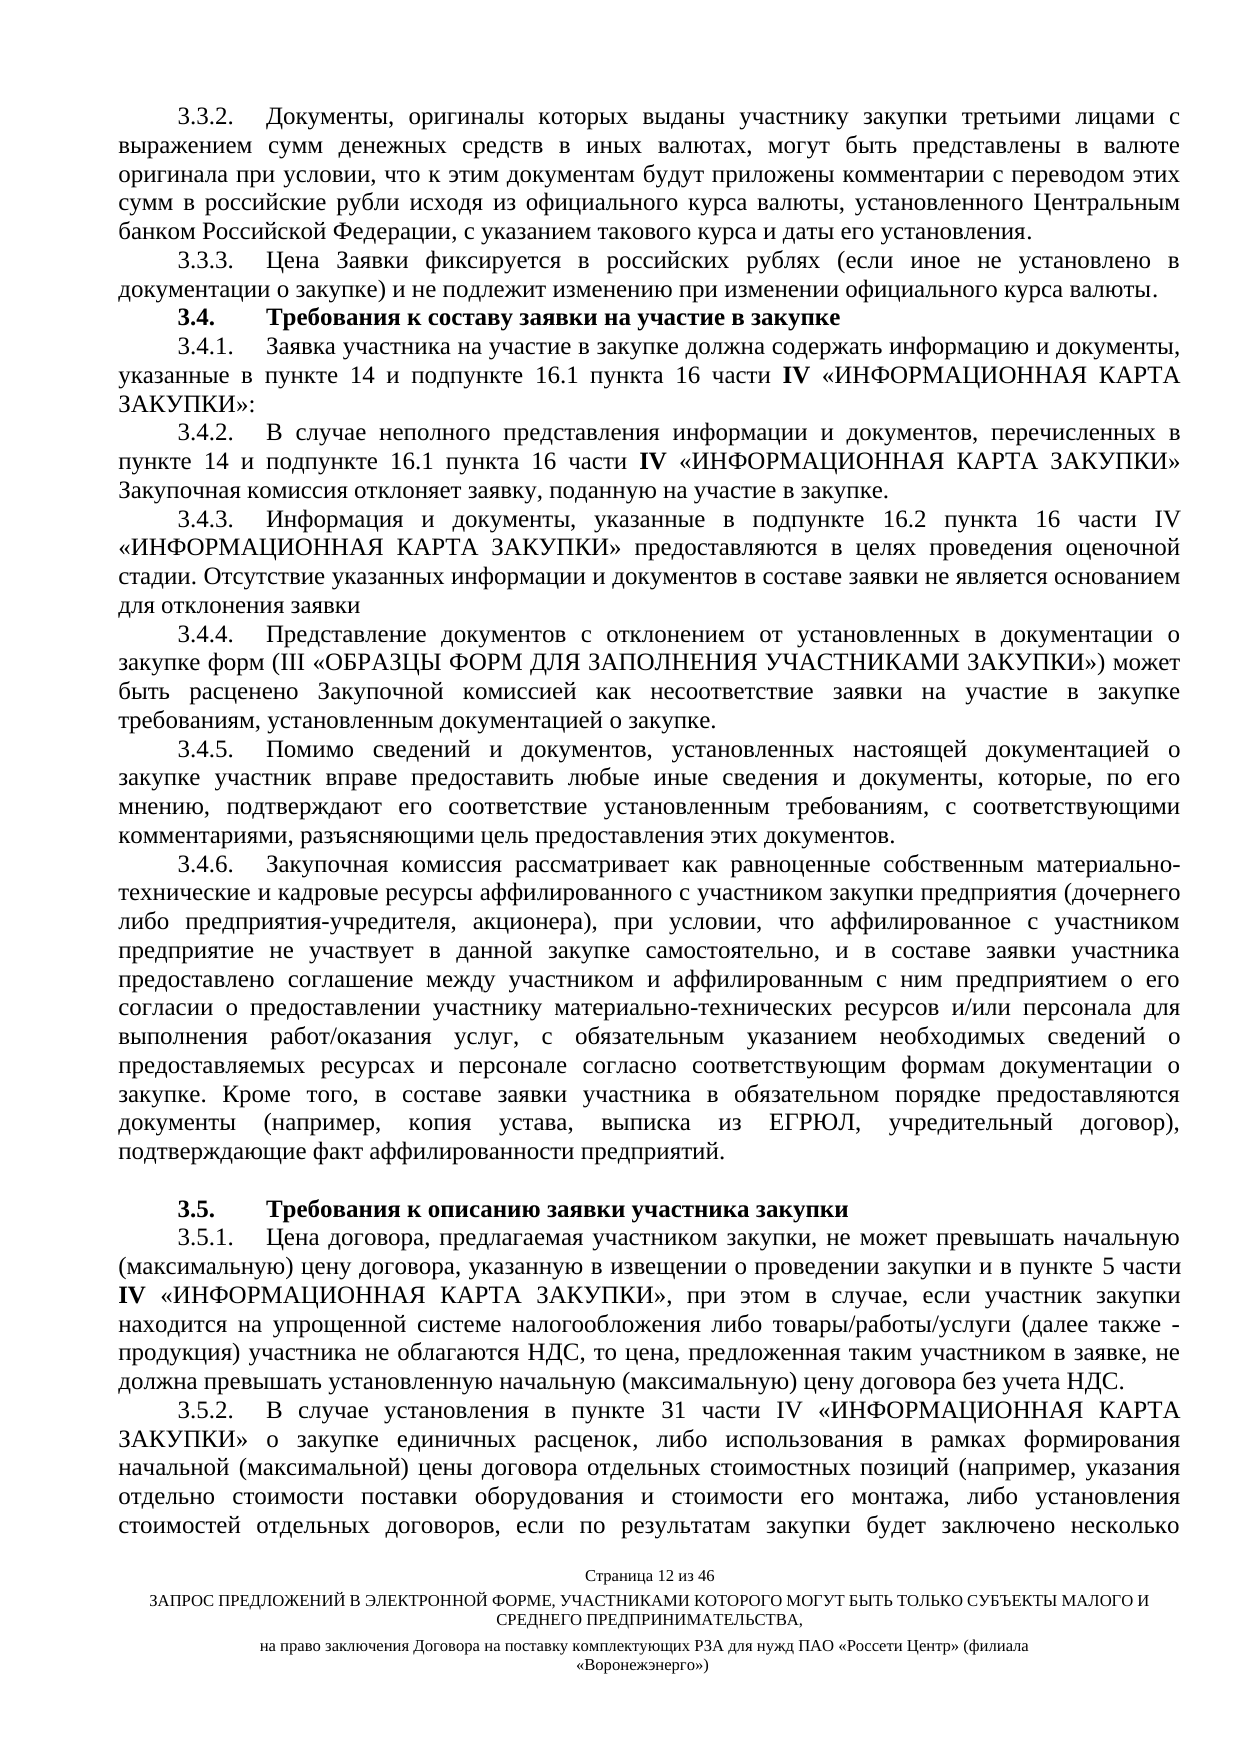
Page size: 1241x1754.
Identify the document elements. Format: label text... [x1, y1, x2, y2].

subtitle Помимо сведений и документов, установленных настоящей документацией о закупке участник вправе предоставить любые иные сведения и документы, которые, по его мнению, подтверждают его соответствие установленным требованиям, с соответствующими комментариями, разъясняющими цель предоставления этих документов. [118, 734, 1181, 849]
subtitle Цена Заявки фиксируется в российских рублях (если иное не установлено в документации о закупке) и не подлежит изменению при изменении официального курса валюты. [118, 245, 1181, 302]
subtitle Информация и документы, указанные в подпункте 16.2 пункта 16 части IV «ИНФОРМАЦИОННАЯ КАРТА ЗАКУПКИ» предоставляются в целях проведения оценочной стадии. Отсутствие указанных информации и документов в составе заявки не является основанием для отклонения заявки [118, 504, 1181, 619]
subtitle Заявка участника на участие в закупке должна содержать информацию и документы, указанные в пункте 14 и подпункте 16.1 пункта 16 части IV «ИНФОРМАЦИОННАЯ КАРТА ЗАКУПКИ»: [118, 331, 1181, 417]
subtitle Закупочная комиссия рассматривает как равноценные собственным материально-технические и кадровые ресурсы аффилированного с участником закупки предприятия (дочернего либо предприятия-учредителя, акционера), при условии, что аффилированное с участником предприятие не участвует в данной закупке самостоятельно, и в составе заявки участника предоставлено соглашение между участником и аффилированным с ним предприятием о его согласии о предоставлении участнику материально-технических ресурсов и/или персонала для выполнения работ/оказания услуг, с обязательным указанием необходимых сведений о предоставляемых ресурсах и персонале согласно соответствующим формам документации о закупке. Кроме того, в составе заявки участника в обязательном порядке предоставляются документы (например, копия устава, выписка из ЕГРЮЛ, учредительный договор), подтверждающие факт аффилированности предприятий. [118, 849, 1181, 1165]
subtitle Цена договора, предлагаемая участником закупки, не может превышать начальную (максимальную) цену договора, указанную в извещении о проведении закупки и в пункте 5 части IV «ИНФОРМАЦИОННАЯ КАРТА ЗАКУПКИ», при этом в случае, если участник закупки находится на упрощенной системе налогообложения либо товары/работы/услуги (далее также - продукция) участника не облагаются НДС, то цена, предложенная таким участником в заявке, не должна превышать установленную начальную (максимальную) цену договора без учета НДС. [118, 1222, 1181, 1395]
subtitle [118, 1395, 1181, 1539]
subtitle Документы, оригиналы которых выданы участнику закупки третьими лицами с выражением сумм денежных средств в иных валютах, могут быть представлены в валюте оригинала при условии, что к этим документам будут приложены комментарии с переводом этих сумм в российские рубли исходя из официального курса валюты, установленного Центральным банком Российской Федерации, с указанием такового курса и даты его установления. [118, 101, 1181, 245]
subtitle В случае неполного представления информации и документов, перечисленных в пункте 14 и подпункте 16.1 пункта 16 части IV «ИНФОРМАЦИОННАЯ КАРТА ЗАКУПКИ» Закупочная комиссия отклоняет заявку, поданную на участие в закупке. [118, 417, 1181, 504]
subtitle Требования к составу заявки на участие в закупке [118, 302, 1181, 331]
subtitle Представление документов с отклонением от установленных в документации о закупке форм (III «ОБРАЗЦЫ ФОРМ ДЛЯ ЗАПОЛНЕНИЯ УЧАСТНИКАМИ ЗАКУПКИ») может быть расценено Закупочной комиссией как несоответствие заявки на участие в закупке требованиям, установленным документацией о закупке. [118, 619, 1181, 734]
subtitle Требования к описанию заявки участника закупки [118, 1194, 1181, 1222]
